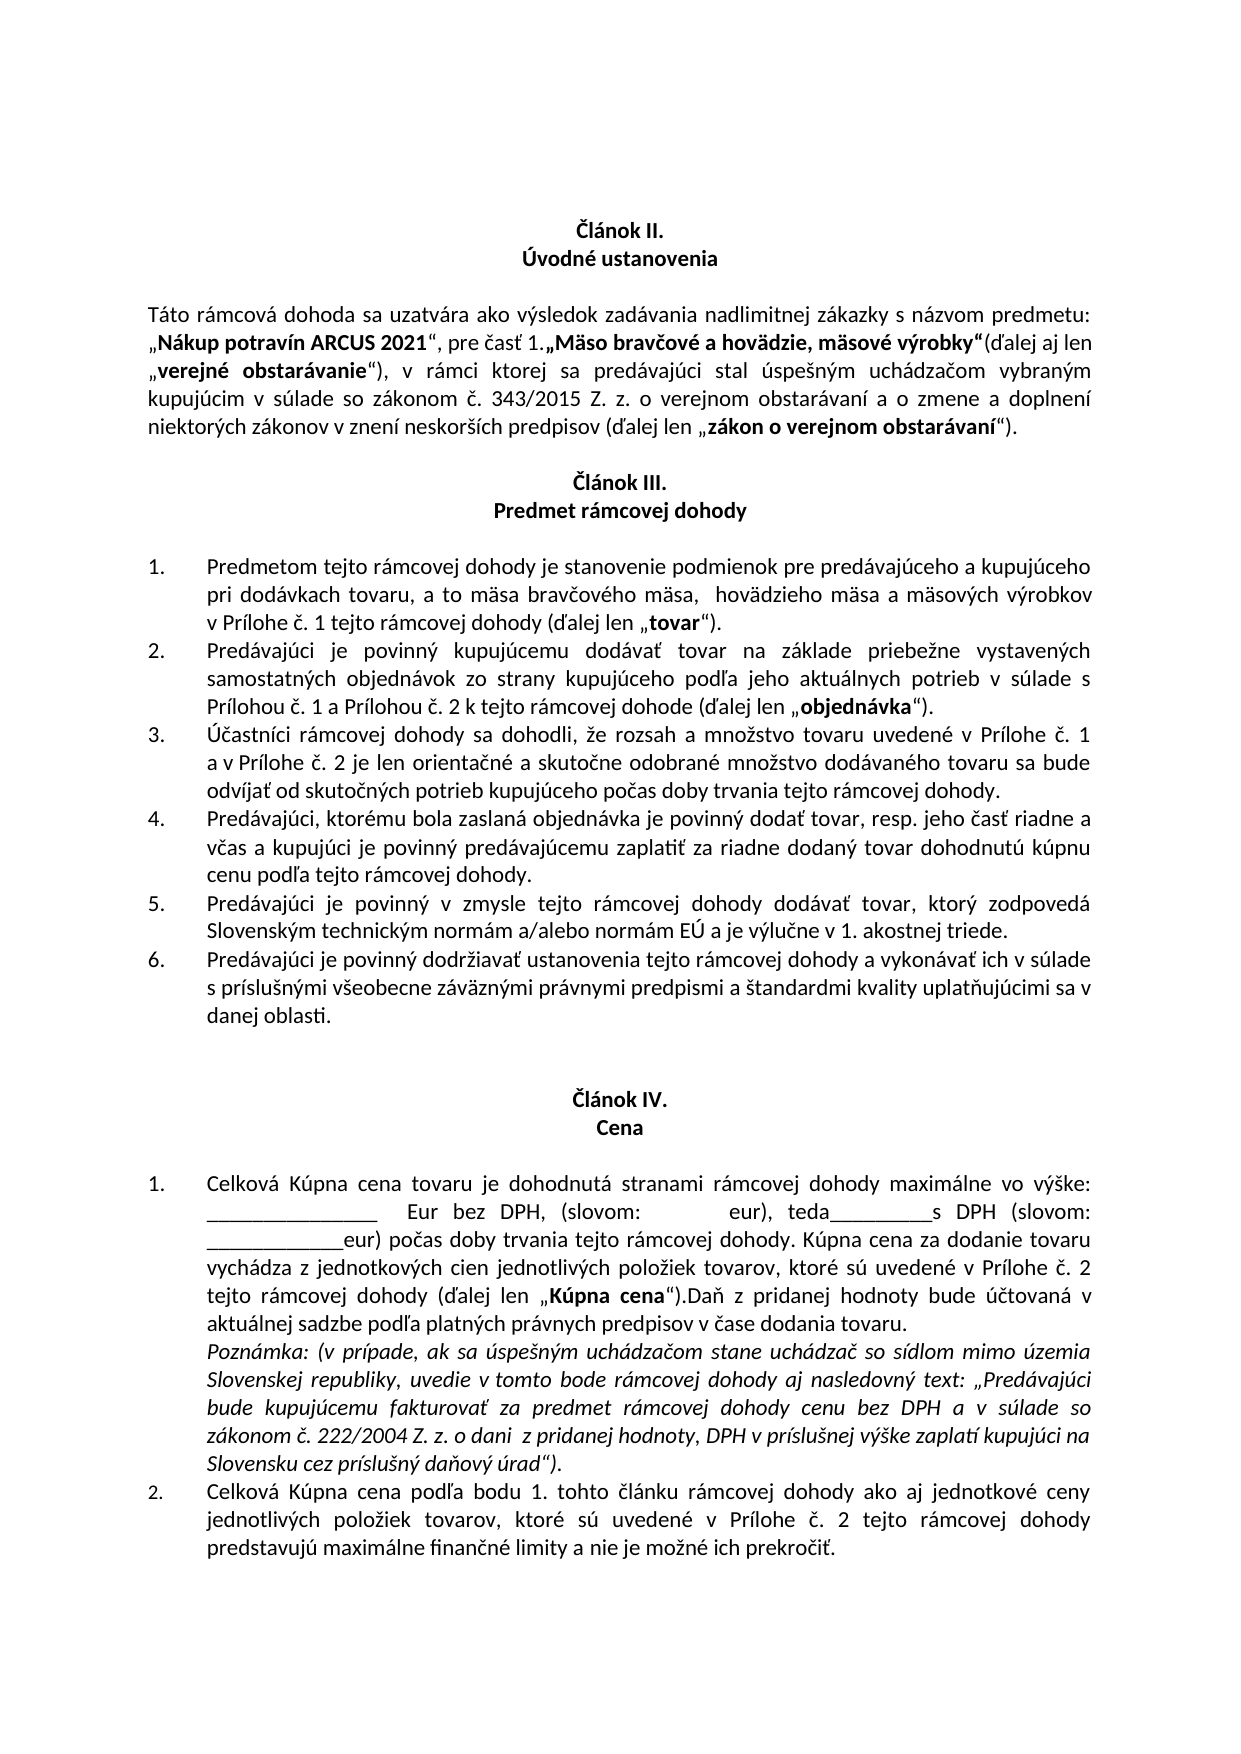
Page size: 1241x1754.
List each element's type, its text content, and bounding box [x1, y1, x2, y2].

text Táto rámcová dohoda sa uzatvára ako výsledok zadávania nadlimitnej zákazky s názvom predmetu: „Nákup potravín ARCUS 2021“, pre časť 1.„Mäso bravčové a hovädzie, mäsové výrobky“(ďalej aj len „verejné obstarávanie“), v rámci ktorej sa predávajúci stal úspešným uchádzačom vybraným kupujúcim v súlade so zákonom č. 343/2015 Z. z. o verejnom obstarávaní a o zmene a doplnení niektorých zákonov v znení neskorších predpisov (ďalej len „zákon o verejnom obstarávaní“). [148, 300, 1093, 440]
text Cena [148, 1113, 1093, 1141]
text 2. Predávajúci je povinný kupujúcemu dodávať tovar na základe priebežne vystavených samostatných objednávok zo strany kupujúceho podľa jeho aktuálnych potrieb v súlade s Prílohou č. 1 a Prílohou č. 2 k tejto rámcovej dohode (ďalej len „objednávka“). [148, 636, 1093, 721]
text 5. Predávajúci je povinný v zmysle tejto rámcovej dohody dodávať tovar, ktorý zodpovedá Slovenským technickým normám a/alebo normám EÚ a je výlučne v 1. akostnej triede. [148, 889, 1093, 945]
list Poznámka: (v prípade, ak sa úspešným uchádzačom stane uchádzač so sídlom mimo územia Slovenskej republiky, uvedie v tomto bode rámcovej dohody aj nasledovný text: „Predávajúci bude kupujúcemu fakturovať za predmet rámcovej dohody cenu bez DPH a v súlade so zákonom č. 222/2004 Z. z. o dani z pridanej hodnoty, DPH v príslušnej výške zaplatí kupujúci na Slovensku cez príslušný daňový úrad“). [207, 1337, 1093, 1477]
text Článok IV. [148, 1085, 1093, 1113]
text Článok III. [148, 468, 1093, 496]
text Predmet rámcovej dohody [148, 496, 1093, 524]
list Celková Kúpna cena tovaru je dohodnutá stranami rámcovej dohody maximálne vo výške: _______________ Eur bez DPH, (slovom: eur), teda_________s DPH (slovom: ____________eur) počas doby trvania tejto rámcovej dohody. Kúpna cena za dodanie tovaru vychádza z jednotkových cien jednotlivých položiek tovarov, ktoré sú uvedené v Prílohe č. 2 tejto rámcovej dohody (ďalej len „Kúpna cena“).Daň z pridanej hodnoty bude účtovaná v aktuálnej sadzbe podľa platných právnych predpisov v čase dodania tovaru. [148, 1169, 1093, 1337]
text Úvodné ustanovenia [148, 244, 1093, 272]
text 1. Predmetom tejto rámcovej dohody je stanovenie podmienok pre predávajúceho a kupujúceho pri dodávkach tovaru, a to mäsa bravčového mäsa, hovädzieho mäsa a mäsových výrobkov v Prílohe č. 1 tejto rámcovej dohody (ďalej len „tovar“). [148, 552, 1093, 636]
text 3. Účastníci rámcovej dohody sa dohodli, že rozsah a množstvo tovaru uvedené v Prílohe č. 1 a v Prílohe č. 2 je len orientačné a skutočne odobrané množstvo dodávaného tovaru sa bude odvíjať od skutočných potrieb kupujúceho počas doby trvania tejto rámcovej dohody. [148, 721, 1093, 804]
text 4. Predávajúci, ktorému bola zaslaná objednávka je povinný dodať tovar, resp. jeho časť riadne a včas a kupujúci je povinný predávajúcemu zaplatiť za riadne dodaný tovar dohodnutú kúpnu cenu podľa tejto rámcovej dohody. [148, 804, 1093, 889]
list Celková Kúpna cena podľa bodu 1. tohto článku rámcovej dohody ako aj jednotkové ceny jednotlivých položiek tovarov, ktoré sú uvedené v Prílohe č. 2 tejto rámcovej dohody predstavujú maximálne finančné limity a nie je možné ich prekročiť. [148, 1477, 1093, 1561]
text 6. Predávajúci je povinný dodržiavať ustanovenia tejto rámcovej dohody a vykonávať ich v súlade s príslušnými všeobecne záväznými právnymi predpismi a štandardmi kvality uplatňujúcimi sa v danej oblasti. [148, 945, 1093, 1029]
text Článok II. [148, 216, 1093, 244]
